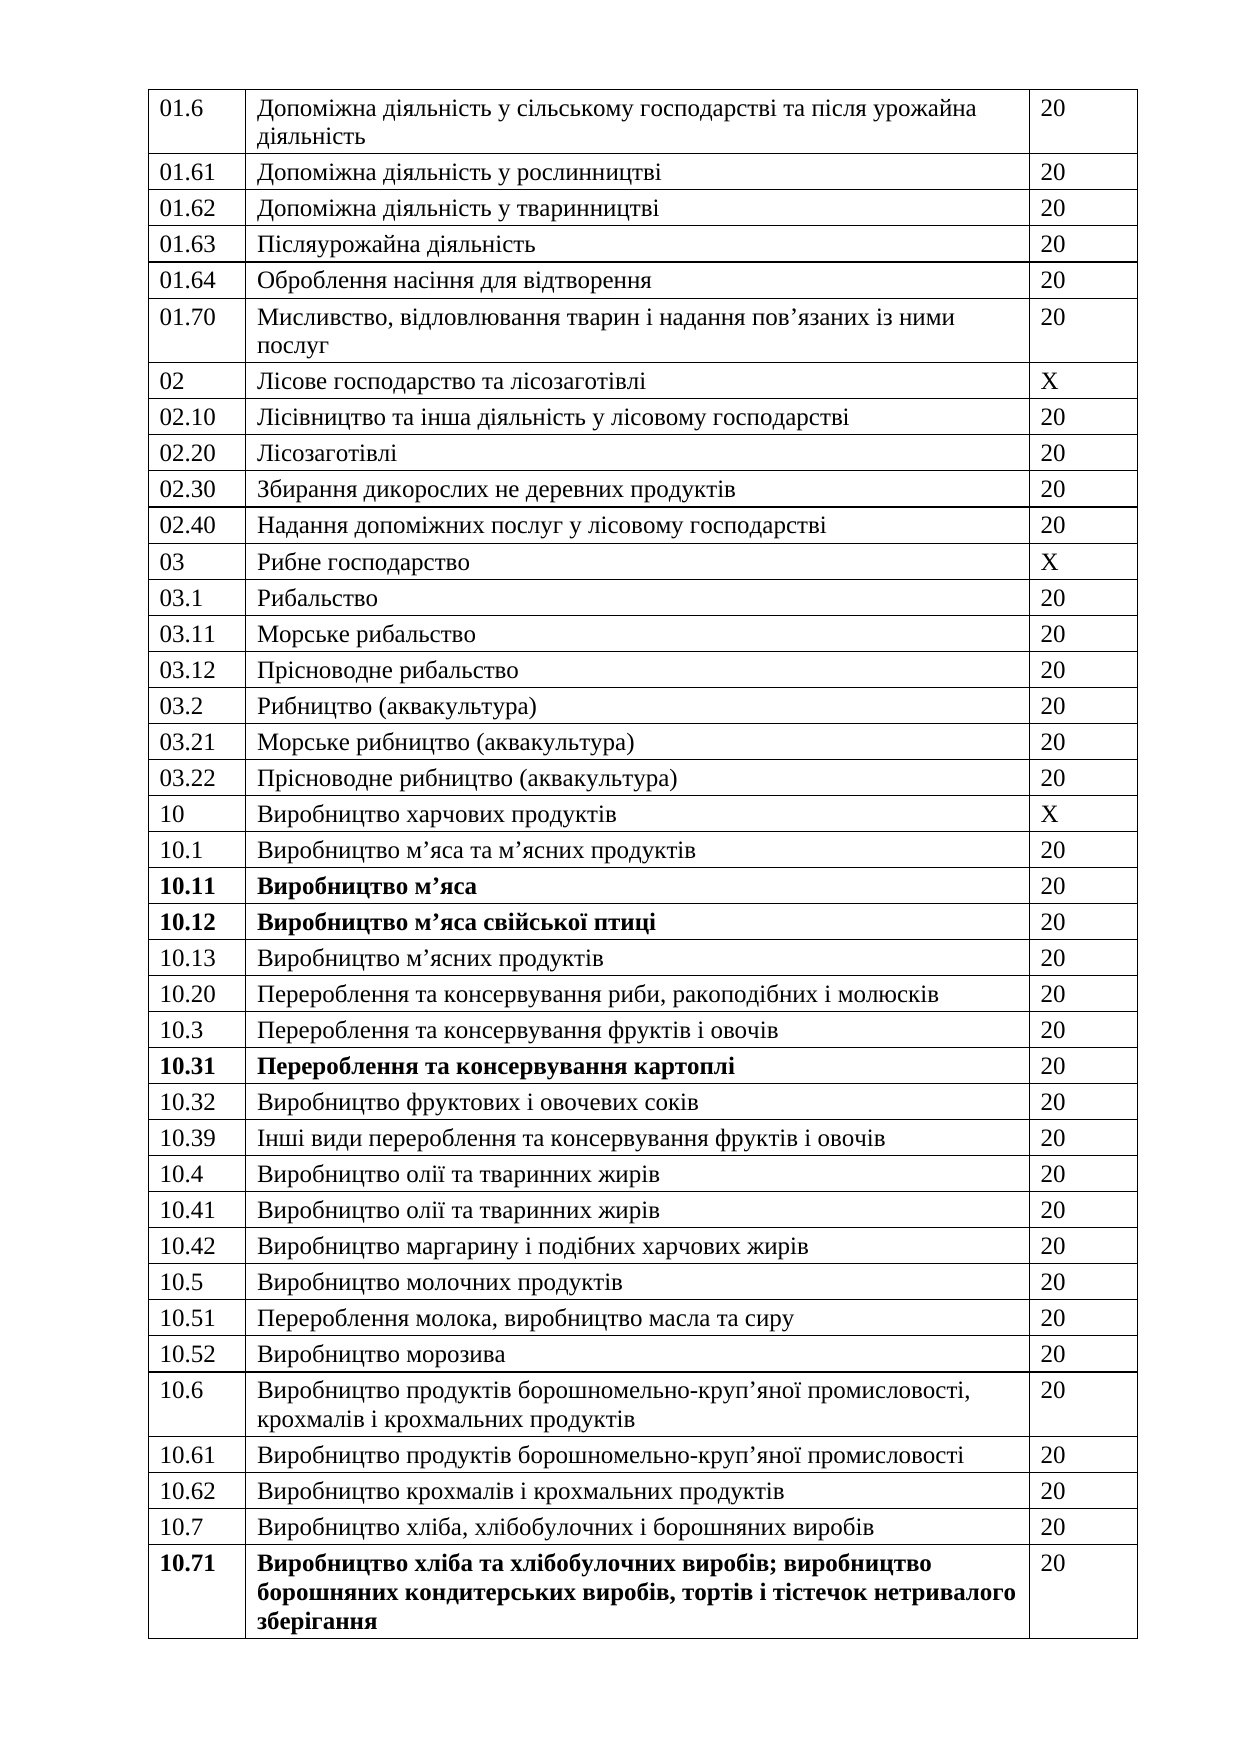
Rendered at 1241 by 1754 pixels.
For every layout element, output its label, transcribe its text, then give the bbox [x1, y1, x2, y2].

table_cell 10.6 [149, 1373, 245, 1436]
table_cell 20 [1030, 760, 1137, 795]
table_cell 10.11 [149, 868, 245, 903]
table_cell 10.13 [149, 940, 245, 975]
table_cell Морське рибальство [246, 616, 1029, 651]
table_cell Лісівництво та інша діяльність у лісовому господарстві [246, 399, 1029, 434]
table_cell Перероблення та консервування риби, ракоподібних і молюсків [246, 976, 1029, 1011]
table_cell 01.64 [149, 263, 245, 297]
table_cell 20 [1030, 1336, 1137, 1371]
table_cell 10.7 [149, 1509, 245, 1544]
table_cell 01.70 [149, 299, 245, 362]
table_cell 20 [1030, 652, 1137, 687]
table_cell 20 [1030, 1545, 1137, 1638]
table_cell 20 [1030, 832, 1137, 867]
table_cell Післяурожайна діяльність [246, 226, 1029, 261]
table_cell Рибне господарство [246, 544, 1029, 578]
table_cell 20 [1030, 1228, 1137, 1263]
table_cell Виробництво хліба та хлібобулочних виробів; виробництво борошняних кондитерських виробів, тортів і тістечок нетривалого зберігання [246, 1545, 1029, 1638]
table_cell 02 [149, 363, 245, 398]
table_cell 20 [1030, 904, 1137, 939]
table_cell 20 [1030, 1120, 1137, 1155]
table_cell 20 [1030, 263, 1137, 297]
table_cell 20 [1030, 616, 1137, 651]
table_cell 20 [1030, 1509, 1137, 1544]
table_cell 20 [1030, 154, 1137, 189]
table_cell 20 [1030, 1012, 1137, 1047]
table_cell 20 [1030, 580, 1137, 614]
table_cell 02.10 [149, 399, 245, 434]
table_cell 01.62 [149, 190, 245, 225]
table_cell 10 [149, 796, 245, 831]
table_cell 10.4 [149, 1156, 245, 1191]
table_cell 20 [1030, 1084, 1137, 1119]
table_cell Рибництво (аквакультура) [246, 688, 1029, 723]
table_cell Збирання дикорослих не деревних продуктів [246, 471, 1029, 506]
table_cell 10.5 [149, 1264, 245, 1299]
table_cell 20 [1030, 1437, 1137, 1472]
table_cell Виробництво молочних продуктів [246, 1264, 1029, 1299]
table_cell Виробництво м’яса та м’ясних продуктів [246, 832, 1029, 867]
table_cell 10.1 [149, 832, 245, 867]
table_cell Виробництво харчових продуктів [246, 796, 1029, 831]
table_cell 01.61 [149, 154, 245, 189]
table_cell Перероблення та консервування фруктів і овочів [246, 1012, 1029, 1047]
table_cell 10.32 [149, 1084, 245, 1119]
table_cell 20 [1030, 868, 1137, 903]
table_cell Прісноводне рибальство [246, 652, 1029, 687]
table_cell 10.51 [149, 1300, 245, 1335]
table_cell 03.2 [149, 688, 245, 723]
table_cell Рибальство [246, 580, 1029, 614]
table_cell Виробництво м’ясних продуктів [246, 940, 1029, 975]
table_cell 10.3 [149, 1012, 245, 1047]
table_cell 10.61 [149, 1437, 245, 1472]
table_cell 20 [1030, 226, 1137, 261]
table_cell 20 [1030, 976, 1137, 1011]
table_cell 20 [1030, 688, 1137, 723]
table_cell 20 [1030, 190, 1137, 225]
table_cell Морське рибництво (аквакультура) [246, 724, 1029, 759]
table_cell Допоміжна діяльність у тваринництві [246, 190, 1029, 225]
table_cell 02.40 [149, 508, 245, 542]
table_cell 20 [1030, 1264, 1137, 1299]
table_cell 20 [1030, 724, 1137, 759]
table_cell 20 [1030, 1192, 1137, 1227]
table_cell 03.11 [149, 616, 245, 651]
table_cell Допоміжна діяльність у сільському господарстві та після урожайна діяльність [246, 90, 1029, 153]
table_cell 20 [1030, 1156, 1137, 1191]
table_cell Х [1030, 363, 1137, 398]
table_cell 02.30 [149, 471, 245, 506]
table_cell 20 [1030, 471, 1137, 506]
table_cell 01.63 [149, 226, 245, 261]
table_cell 20 [1030, 940, 1137, 975]
table_cell Мисливство, відловлювання тварин і надання пов’язаних із ними послуг [246, 299, 1029, 362]
table_cell Перероблення молока, виробництво масла та сиру [246, 1300, 1029, 1335]
table_cell 20 [1030, 90, 1137, 153]
table_cell 10.41 [149, 1192, 245, 1227]
table_cell 20 [1030, 299, 1137, 362]
table_cell 03 [149, 544, 245, 578]
table_cell Прісноводне рибництво (аквакультура) [246, 760, 1029, 795]
table_cell Виробництво м’яса свійської птиці [246, 904, 1029, 939]
table_cell Х [1030, 544, 1137, 578]
table_cell Виробництво м’яса [246, 868, 1029, 903]
table_cell Виробництво фруктових і овочевих соків [246, 1084, 1029, 1119]
table_cell 20 [1030, 508, 1137, 542]
table_cell Виробництво олії та тваринних жирів [246, 1192, 1029, 1227]
table_cell Оброблення насіння для відтворення [246, 263, 1029, 297]
table_cell 03.1 [149, 580, 245, 614]
table_cell 10.12 [149, 904, 245, 939]
table_cell 20 [1030, 435, 1137, 470]
table_cell 03.21 [149, 724, 245, 759]
table_cell Лісове господарство та лісозаготівлі [246, 363, 1029, 398]
table_cell 01.6 [149, 90, 245, 153]
table_cell Виробництво хліба, хлібобулочних і борошняних виробів [246, 1509, 1029, 1544]
table_cell Виробництво маргарину і подібних харчових жирів [246, 1228, 1029, 1263]
table_cell Надання допоміжних послуг у лісовому господарстві [246, 508, 1029, 542]
table_cell 03.22 [149, 760, 245, 795]
table_cell 20 [1030, 1473, 1137, 1508]
table_cell 10.52 [149, 1336, 245, 1371]
table_cell 20 [1030, 1373, 1137, 1436]
table_cell 20 [1030, 399, 1137, 434]
table_cell Виробництво олії та тваринних жирів [246, 1156, 1029, 1191]
table_cell Інші види перероблення та консервування фруктів і овочів [246, 1120, 1029, 1155]
table_cell 20 [1030, 1048, 1137, 1083]
table_cell 02.20 [149, 435, 245, 470]
table_cell 10.42 [149, 1228, 245, 1263]
table_cell Виробництво продуктів борошномельно-круп’яної промисловості [246, 1437, 1029, 1472]
table_cell 03.12 [149, 652, 245, 687]
table_cell Виробництво продуктів борошномельно-круп’яної промисловості, крохмалів і крохмальних продуктів [246, 1373, 1029, 1436]
table_cell Допоміжна діяльність у рослинництві [246, 154, 1029, 189]
table_cell Лісозаготівлі [246, 435, 1029, 470]
table_cell Х [1030, 796, 1137, 831]
table_cell Перероблення та консервування картоплі [246, 1048, 1029, 1083]
table_cell 10.71 [149, 1545, 245, 1638]
table_cell 10.62 [149, 1473, 245, 1508]
table_cell 10.31 [149, 1048, 245, 1083]
table_cell Виробництво крохмалів і крохмальних продуктів [246, 1473, 1029, 1508]
table_cell 20 [1030, 1300, 1137, 1335]
table_cell 10.20 [149, 976, 245, 1011]
table_cell Виробництво морозива [246, 1336, 1029, 1371]
table_cell 10.39 [149, 1120, 245, 1155]
